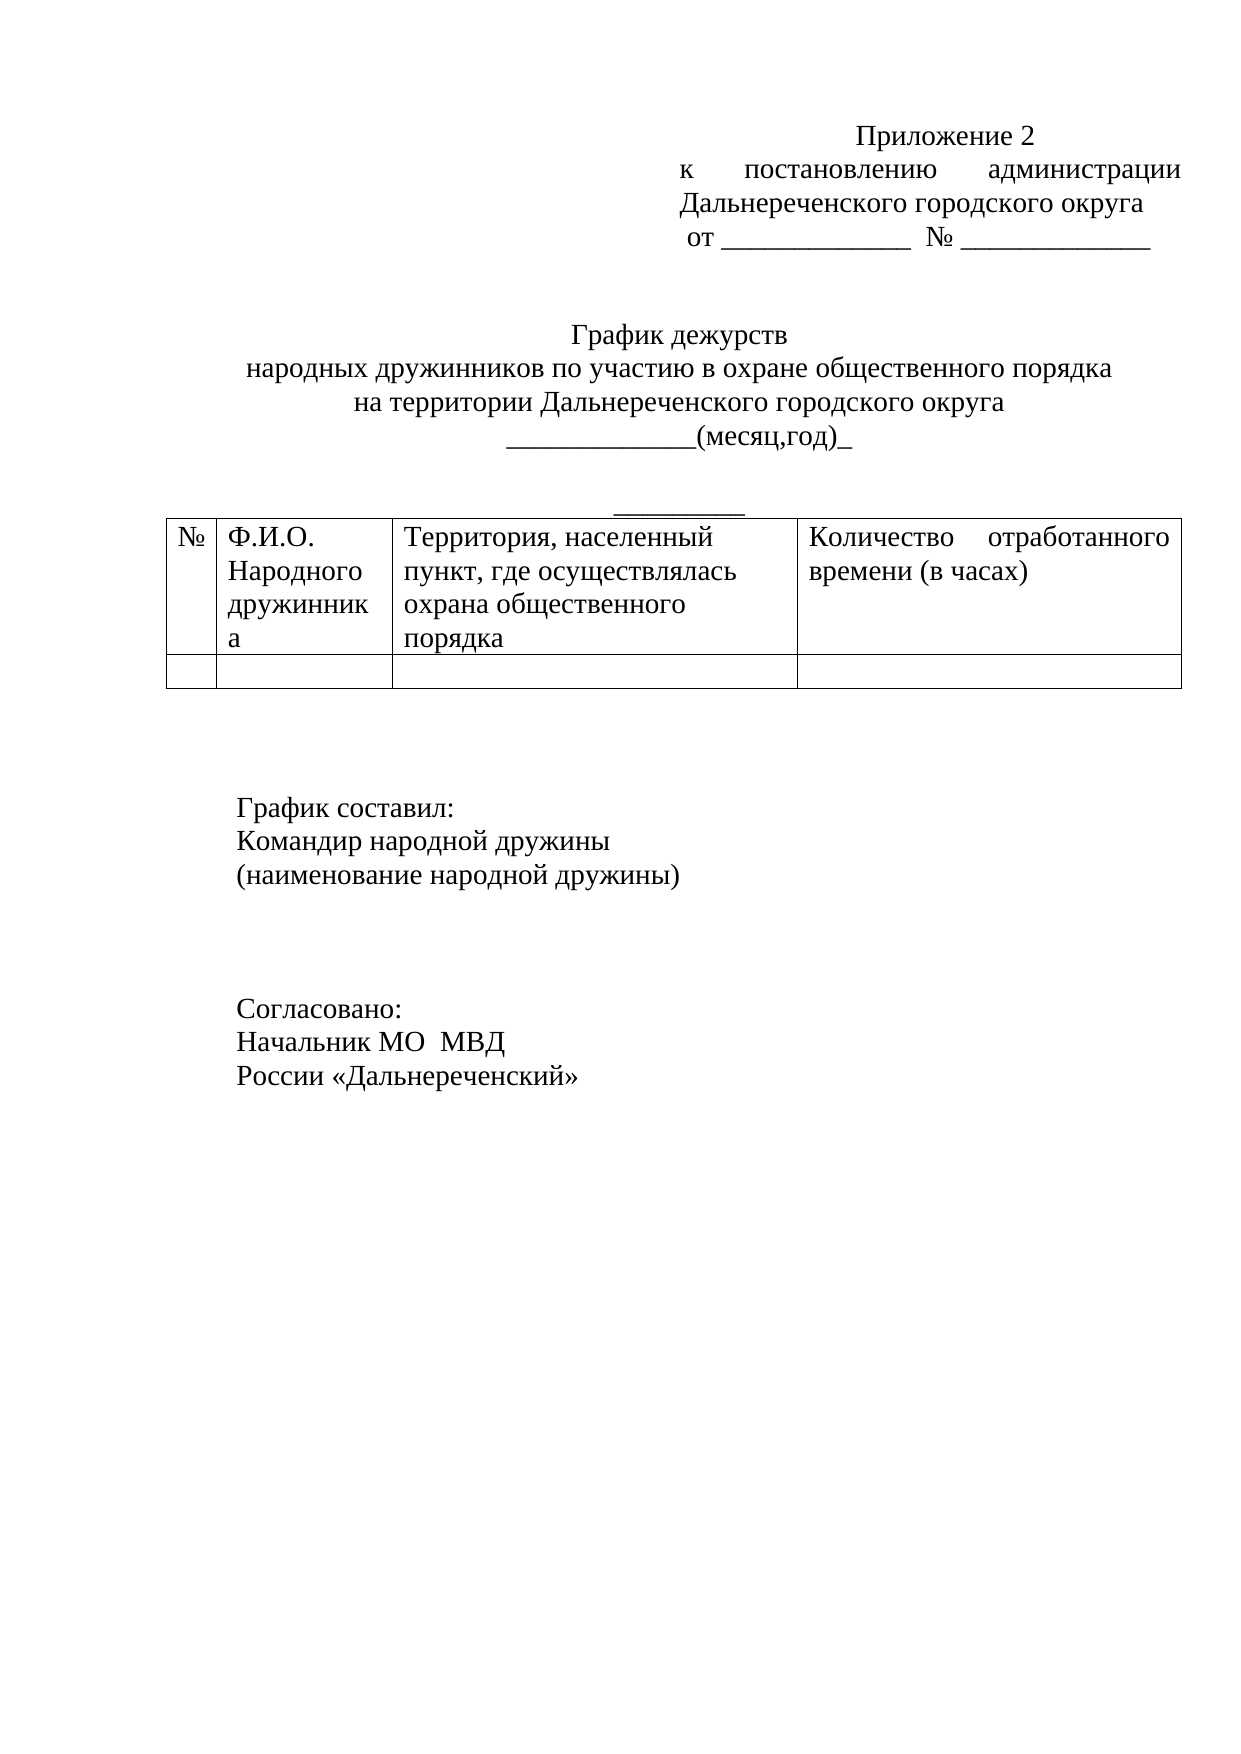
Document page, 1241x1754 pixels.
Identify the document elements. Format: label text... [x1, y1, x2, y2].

text Приложение 2 [679, 118, 1211, 152]
text График дежурств [177, 317, 1181, 351]
text народных дружинников по участию в охране общественного порядка [177, 351, 1181, 384]
text России «Дальнереченский» [177, 1058, 1181, 1092]
text на территории Дальнереченского городского округа [177, 384, 1181, 418]
table_header № [167, 519, 216, 653]
table_cell [798, 655, 1181, 688]
text _________ [177, 485, 1181, 518]
text Начальник МО МВД [177, 1024, 1181, 1058]
text к постановлению администрации Дальнереченского городского округа [679, 152, 1181, 219]
table_header Территория, населенный пункт, где осуществлялась охрана общественного порядка [393, 519, 797, 653]
text от _____________ № _____________ [679, 219, 1181, 252]
table_header Количество отработанного времени (в часах) [798, 519, 1181, 653]
text _____________(месяц,год)_ [177, 418, 1181, 451]
text График составил: [177, 790, 1181, 823]
table_cell [167, 655, 216, 688]
text Командир народной дружины [177, 823, 1181, 857]
table_header Ф.И.О. Народного дружинника [217, 519, 392, 653]
text (наименование народной дружины) [177, 857, 1181, 890]
text Согласовано: [177, 991, 1181, 1024]
table_cell [393, 655, 797, 688]
table_cell [217, 655, 392, 688]
